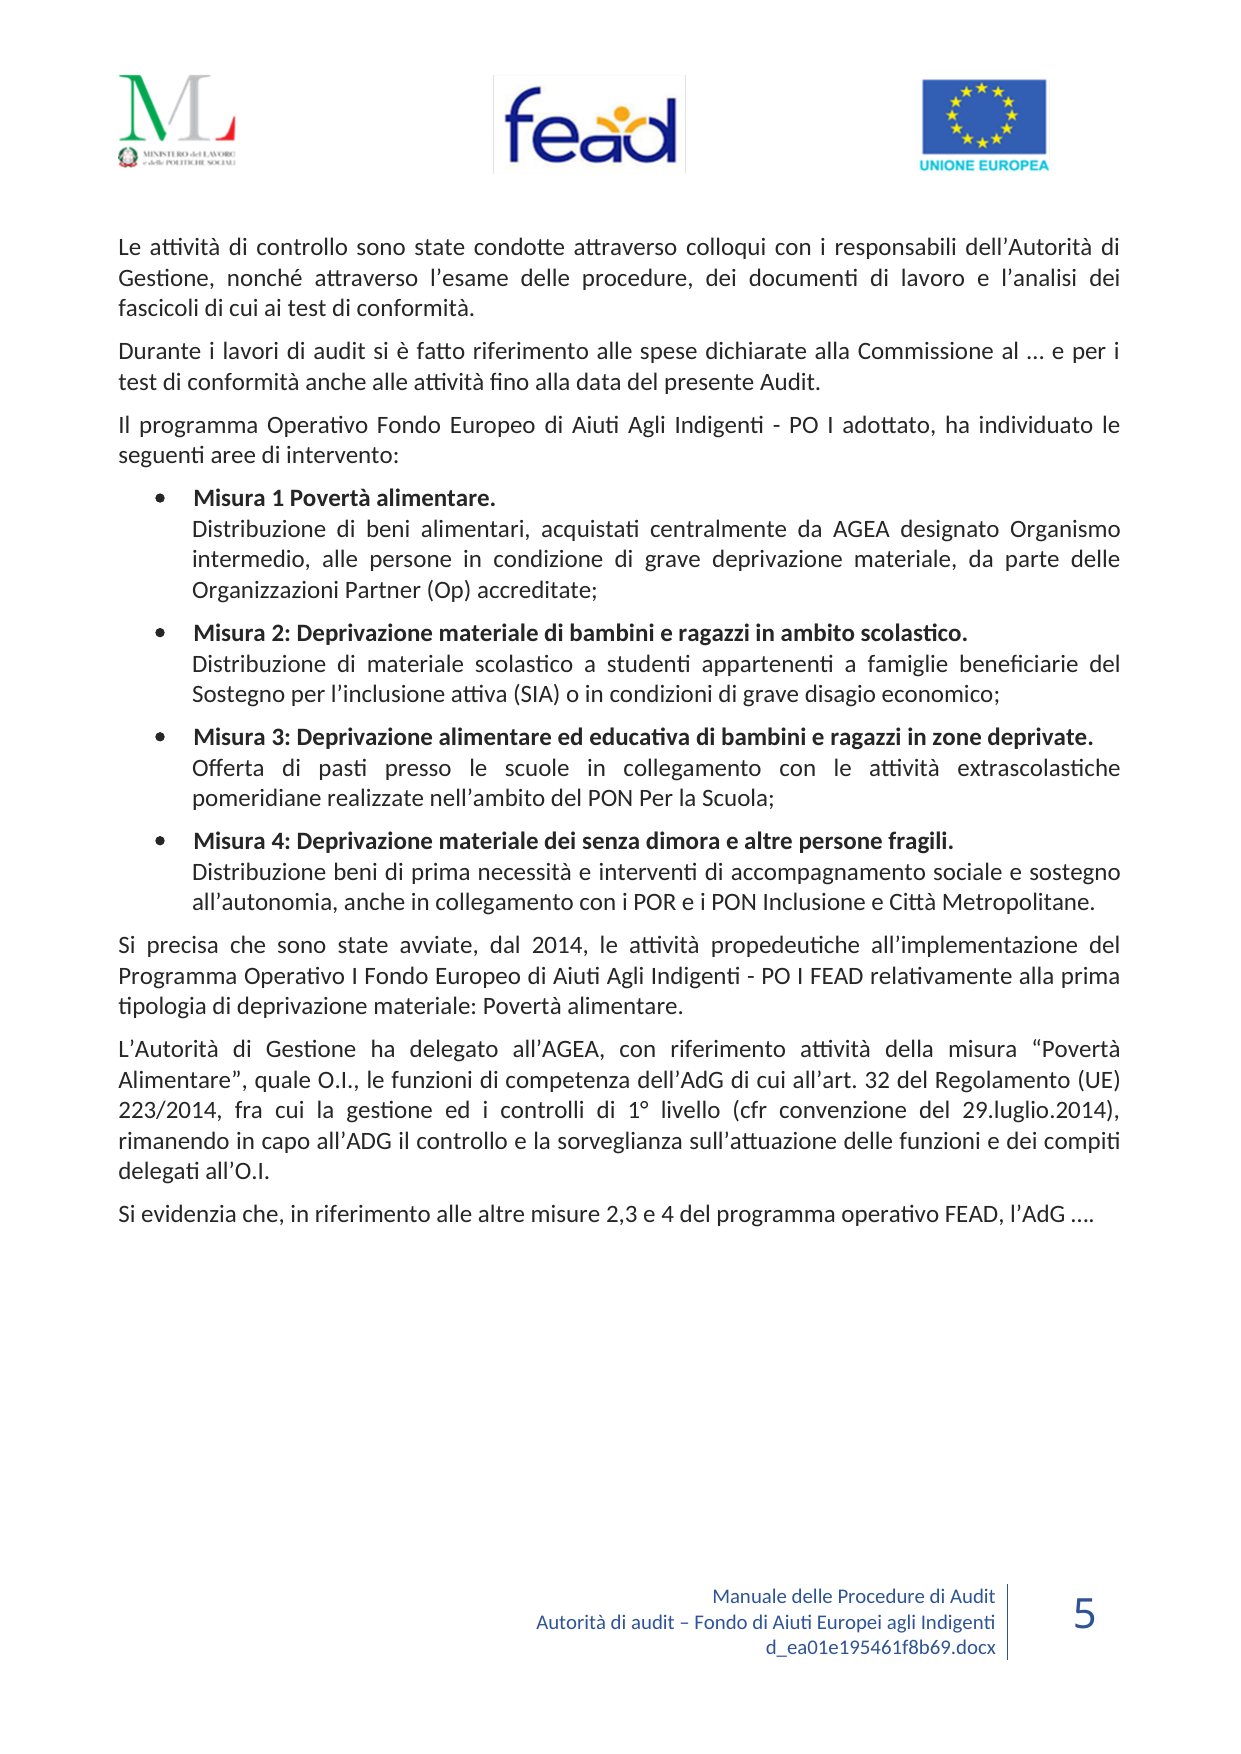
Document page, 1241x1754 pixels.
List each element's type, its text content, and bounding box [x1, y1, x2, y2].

text L’Autorità di Gestione ha delegato all’AGEA, con riferimento attività della misura “Povertà Alimentare”, quale O.I., le funzioni di competenza dell’AdG di cui all’art. 32 del Regolamento (UE) 223/2014, fra cui la gestione ed i controlli di 1° livello (cfr convenzione del 29.luglio.2014), rimanendo in capo all’ADG il controllo e la sorveglianza sull’attuazione delle funzioni e dei compiti delegati all’O.I. [118, 1033, 1122, 1186]
text Si evidenzia che, in riferimento alle altre misure 2,3 e 4 del programma operativo FEAD, l’AdG …. [118, 1198, 1122, 1229]
list Misura 3: Deprivazione alimentare ed educativa di bambini e ragazzi in zone deprivate. [156, 721, 1122, 752]
text Distribuzione di materiale scolastico a studenti appartenenti a famiglie beneficiarie del Sostegno per l’inclusione attiva (SIA) o in condizioni di grave disagio economico; [192, 648, 1122, 709]
text Durante i lavori di audit si è fatto riferimento alle spese dichiarate alla Commissione al … e per i test di conformità anche alle attività fino alla data del presente Audit. [118, 336, 1122, 397]
list Misura 4: Deprivazione materiale dei senza dimora e altre persone fragili. [156, 825, 1122, 856]
text Distribuzione di beni alimentari, acquistati centralmente da AGEA designato Organismo intermedio, alle persone in condizione di grave deprivazione materiale, da parte delle Organizzazioni Partner (Op) accreditate; [192, 513, 1122, 605]
list Misura 2: Deprivazione materiale di bambini e ragazzi in ambito scolastico. [156, 617, 1122, 648]
text Offerta di pasti presso le scuole in collegamento con le attività extrascolastiche pomeridiane realizzate nell’ambito del PON Per la Scuola; [192, 752, 1122, 813]
text Si precisa che sono state avviate, dal 2014, le attività propedeutiche all’implementazione del Programma Operativo I Fondo Europeo di Aiuti Agli Indigenti - PO I FEAD relativamente alla prima tipologia di deprivazione materiale: Povertà alimentare. [118, 929, 1122, 1021]
text Il programma Operativo Fondo Europeo di Aiuti Agli Indigenti - PO I adottato, ha individuato le seguenti aree di intervento: [118, 409, 1122, 470]
list Misura 1 Povertà alimentare. [156, 483, 1122, 513]
text Distribuzione beni di prima necessità e interventi di accompagnamento sociale e sostegno all’autonomia, anche in collegamento con i POR e i PON Inclusione e Città Metropolitane. [192, 856, 1122, 917]
picture [118, 73, 1157, 175]
text Le attività di controllo sono state condotte attraverso colloqui con i responsabili dell’Autorità di Gestione, nonché attraverso l’esame delle procedure, dei documenti di lavoro e l’analisi dei fascicoli di cui ai test di conformità. [118, 231, 1122, 323]
